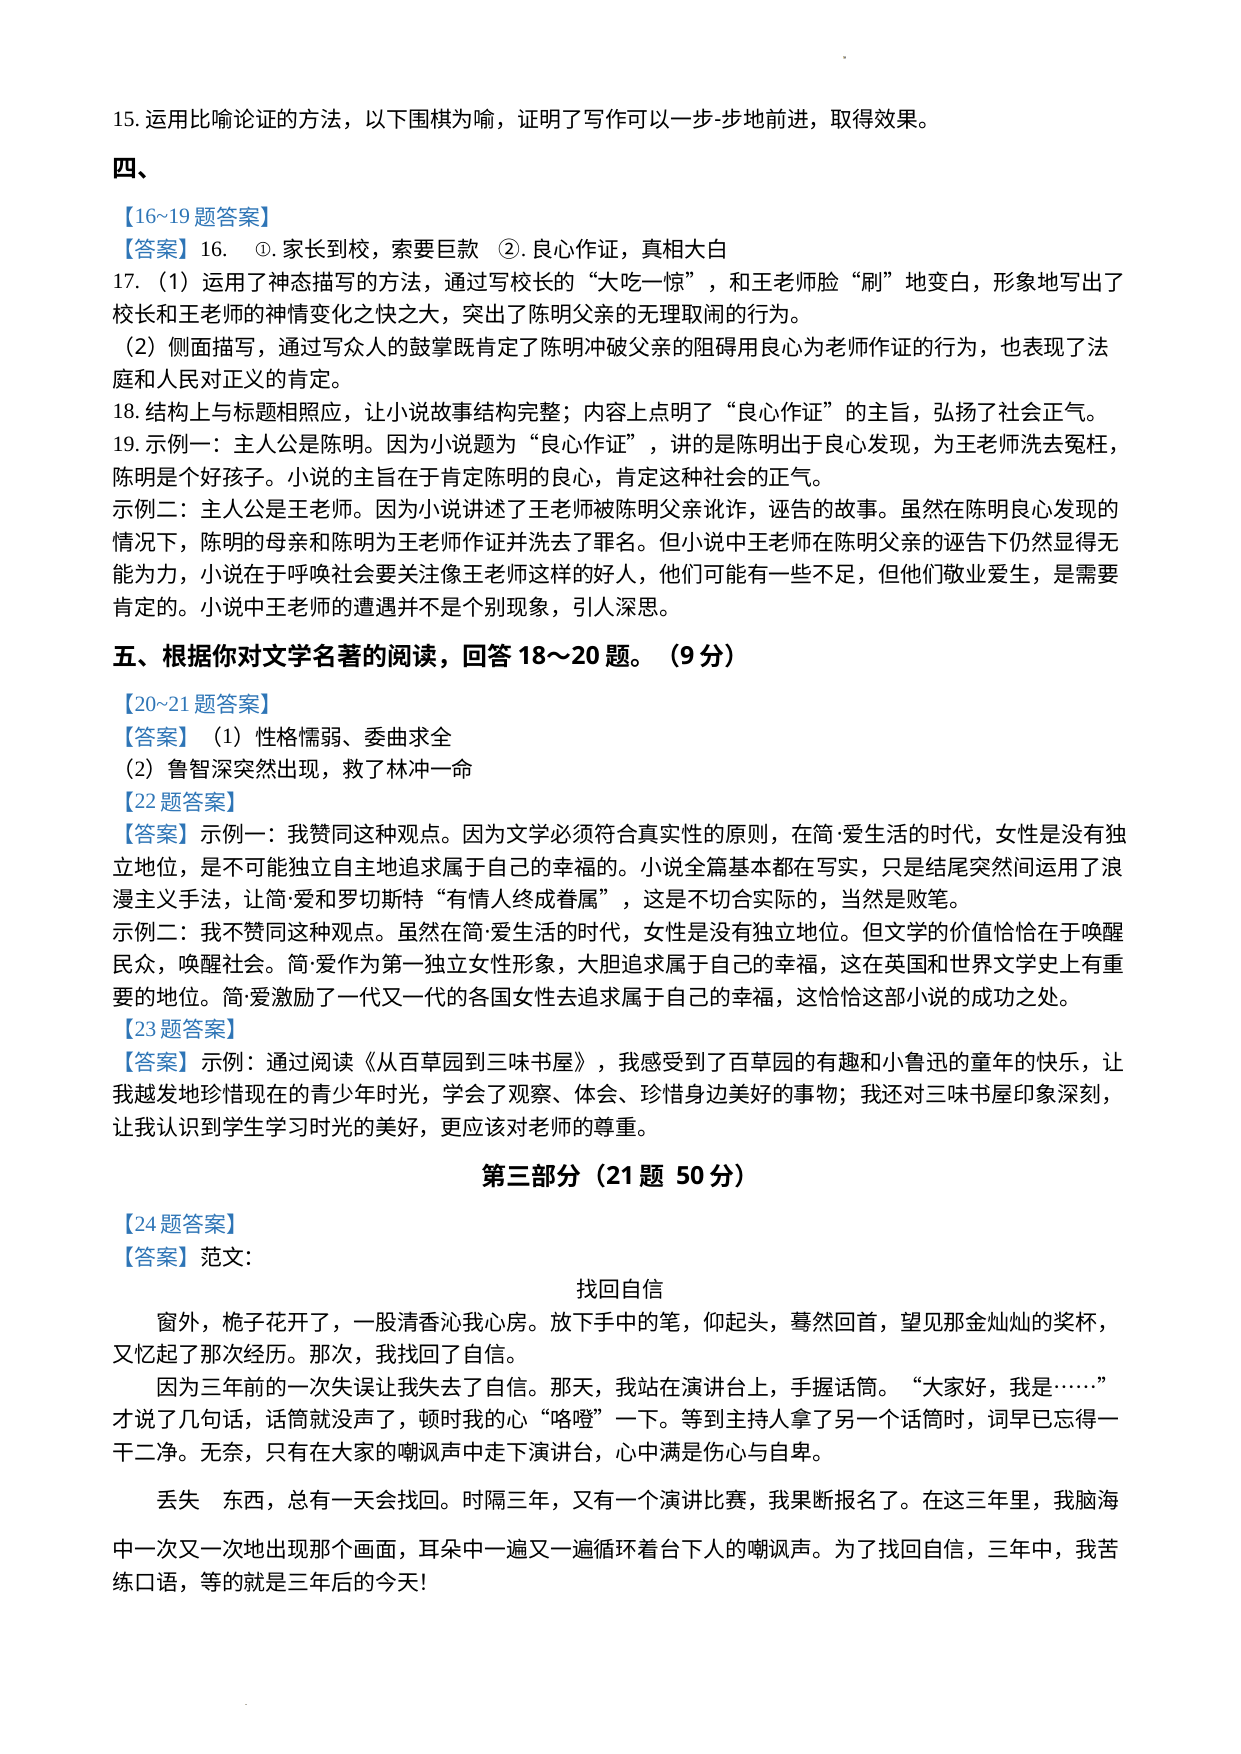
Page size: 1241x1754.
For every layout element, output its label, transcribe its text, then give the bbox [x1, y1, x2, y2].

text 17. （1）运用了神态描写的方法，通过写校长的“大吃一惊”，和王老师脸“刷”地变白，形象地写出了校长和王老师的神情变化之快之大，突出了陈明父亲的无理取闹的行为。 [112, 264, 1128, 329]
text 【16~19题答案】 [112, 199, 1128, 232]
text 四、 [112, 134, 1128, 199]
text 18. 结构上与标题相照应，让小说故事结构完整；内容上点明了“良心作证”的主旨，弘扬了社会正气。 [112, 394, 1128, 427]
text 【24题答案】 [112, 1207, 1128, 1239]
text 【答案】（1）性格懦弱、委曲求全 [112, 719, 1128, 752]
text 示例二：主人公是王老师。因为小说讲述了王老师被陈明父亲讹诈，诬告的故事。虽然在陈明良心发现的情况下，陈明的母亲和陈明为王老师作证并洗去了罪名。但小说中王老师在陈明父亲的诬告下仍然显得无能为力，小说在于呼唤社会要关注像王老师这样的好人，他们可能有一些不足，但他们敬业爱生，是需要肯定的。小说中王老师的遭遇并不是个别现象，引人深思。 [112, 492, 1128, 622]
text 【答案】16. ①. 家长到校，索要巨款 ②. 良心作证，真相大白 [112, 232, 1128, 264]
text 【答案】示例一：我赞同这种观点。因为文学必须符合真实性的原则，在简·爱生活的时代，女性是没有独立地位，是不可能独立自主地追求属于自己的幸福的。小说全篇基本都在写实，只是结尾突然间运用了浪漫主义手法，让简·爱和罗切斯特“有情人终成眷属”，这是不切合实际的，当然是败笔。 [112, 817, 1128, 914]
text 【答案】范文： [112, 1239, 1128, 1272]
text 窗外，桅子花开了，一股清香沁我心房。放下手中的笔，仰起头，蓦然回首，望见那金灿灿的奖杯，又忆起了那次经历。那次，我找回了自信。 [112, 1304, 1128, 1369]
text 第三部分（21题 50分） [112, 1142, 1128, 1207]
text 找回自信 [112, 1272, 1128, 1304]
text （2）侧面描写，通过写众人的鼓掌既肯定了陈明冲破父亲的阻碍用良心为老师作证的行为，也表现了法庭和人民对正义的肯定。 [112, 329, 1128, 394]
text 15. 运用比喻论证的方法，以下围棋为喻，证明了写作可以一步-步地前进，取得效果。 [112, 102, 1128, 134]
text （2）鲁智深突然出现，救了林冲一命 [112, 752, 1128, 784]
text 【23题答案】 [112, 1012, 1128, 1044]
text 【20~21题答案】 [112, 687, 1128, 719]
text 五、根据你对文学名著的阅读，回答18～20题。（9分） [112, 622, 1128, 687]
text 【22题答案】 [112, 784, 1128, 817]
text 【答案】示例：通过阅读《从百草园到三味书屋》，我感受到了百草园的有趣和小鲁迅的童年的快乐，让我越发地珍惜现在的青少年时光，学会了观察、体会、珍惜身边美好的事物；我还对三味书屋印象深刻，让我认识到学生学习时光的美好，更应该对老师的尊重。 [112, 1044, 1128, 1142]
text 因为三年前的一次失误让我失去了自信。那天，我站在演讲台上，手握话筒。“大家好，我是……”才说了几句话，话筒就没声了，顿时我的心“咯噔”一下。等到主持人拿了另一个话筒时，词早已忘得一干二净。无奈，只有在大家的嘲讽声中走下演讲台，心中满是伤心与自卑。 [112, 1369, 1128, 1467]
text 示例二：我不赞同这种观点。虽然在简·爱生活的时代，女性是没有独立地位。但文学的价值恰恰在于唤醒民众，唤醒社会。简·爱作为第一独立女性形象，大胆追求属于自己的幸福，这在英国和世界文学史上有重要的地位。简·爱激励了一代又一代的各国女性去追求属于自己的幸福，这恰恰这部小说的成功之处。 [112, 914, 1128, 1012]
text 19. 示例一：主人公是陈明。因为小说题为“良心作证”，讲的是陈明出于良心发现，为王老师洗去冤枉，陈明是个好孩子。小说的主旨在于肯定陈明的良心，肯定这种社会的正气。 [112, 427, 1128, 492]
text 丢失东西，总有一天会找回。时隔三年，又有一个演讲比赛，我果断报名了。在这三年里，我脑海中一次又一次地出现那个画面，耳朵中一遍又一遍循环着台下人的嘲讽声。为了找回自信，三年中，我苦练口语，等的就是三年后的今天！ [112, 1467, 1128, 1597]
